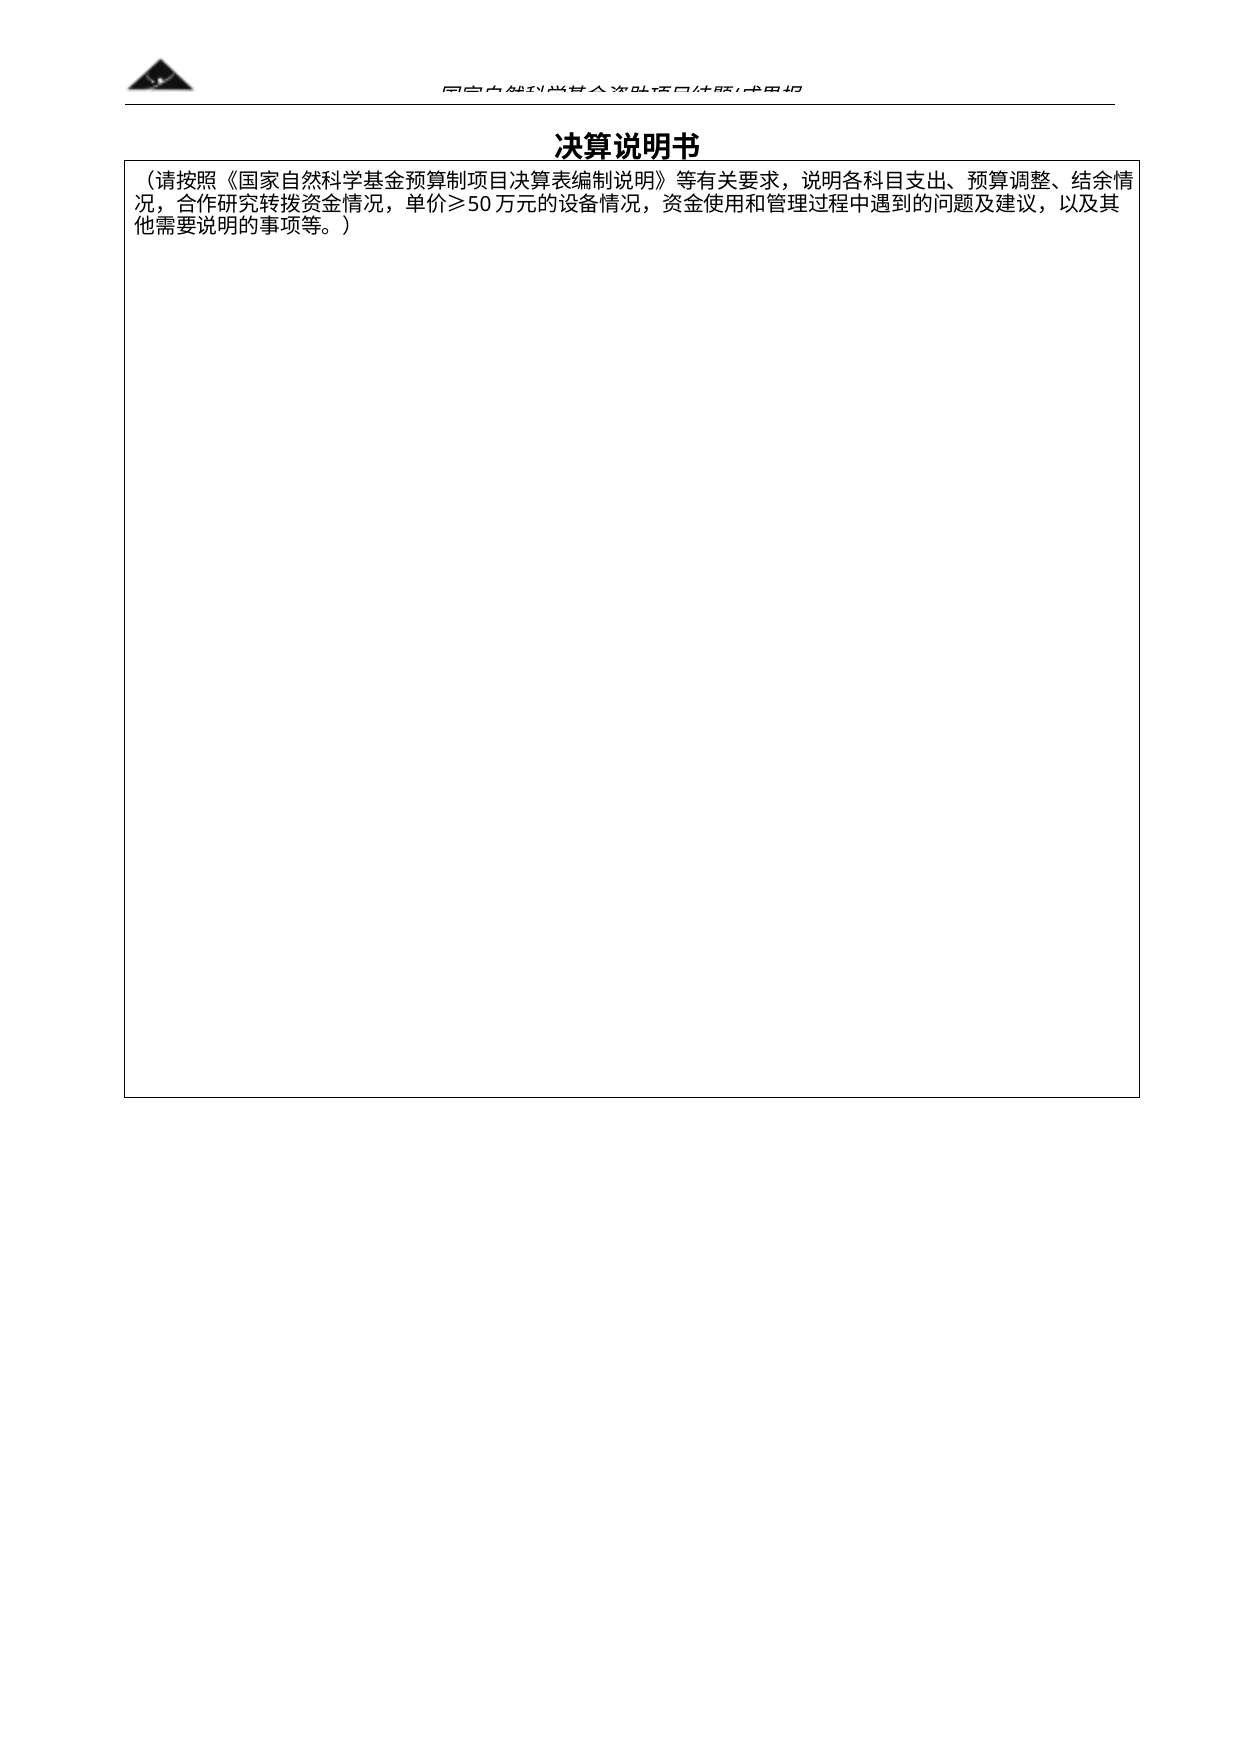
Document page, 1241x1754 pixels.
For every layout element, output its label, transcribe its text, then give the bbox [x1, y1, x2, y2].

picture [125, 56, 198, 94]
text 决算说明书 [118, 124, 1137, 166]
text （请按照《国家自然科学基金预算制项目决算表编制说明》等有关要求，说明各科目支出、预算调整、结余情况，合作研究转拨资金情况，单价≥50万元的设备情况，资金使用和管理过程中遇到的问题及建议，以及其他需要说明的事项等。） [134, 171, 1137, 238]
